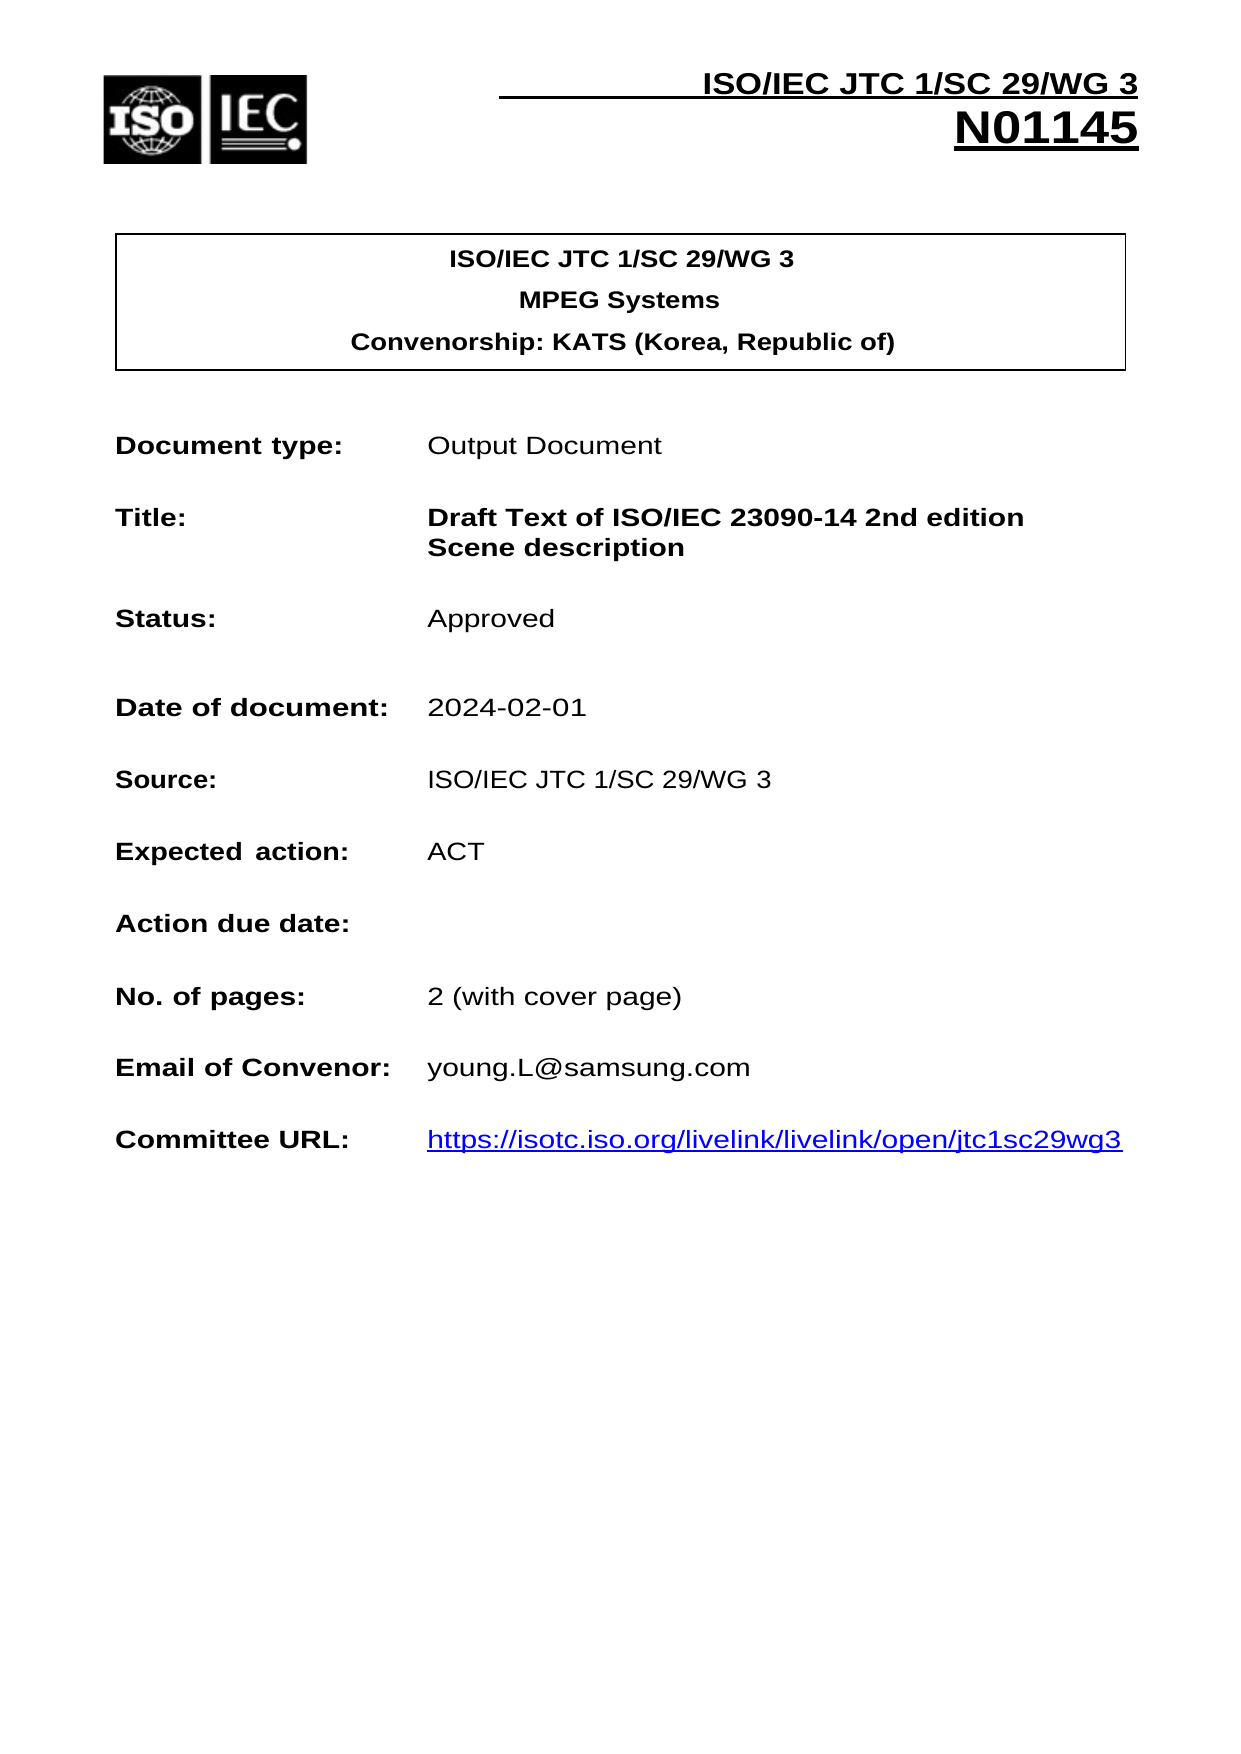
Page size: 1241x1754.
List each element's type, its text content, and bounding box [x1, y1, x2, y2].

text Source: ISO/IEC JTC 1/SC 29/WG 3 [115, 765, 1138, 794]
text Title: Draft Text of ISO/IEC 23090-14 2nd edition Scene description [115, 503, 1116, 562]
picture [103, 75, 308, 164]
text Email of Convenor: young.L@samsung.com [115, 1053, 1138, 1082]
text Date of document: 2024-02-01 [115, 693, 1138, 722]
title ISO/IEC JTC 1/SC 29/WG 3 N01145 [228, 66, 1138, 153]
text Status: Approved [115, 604, 1116, 633]
subtitle Expected action: ACT [115, 837, 1138, 866]
text Action due date: [115, 909, 1138, 938]
text Committee URL: https://isotc.iso.org/livelink/livelink/open/jtc1sc29wg3 [115, 1125, 1138, 1154]
text Document type: Output Document [115, 431, 1138, 459]
text No. of pages: 2 (with cover page) [115, 981, 1138, 1010]
